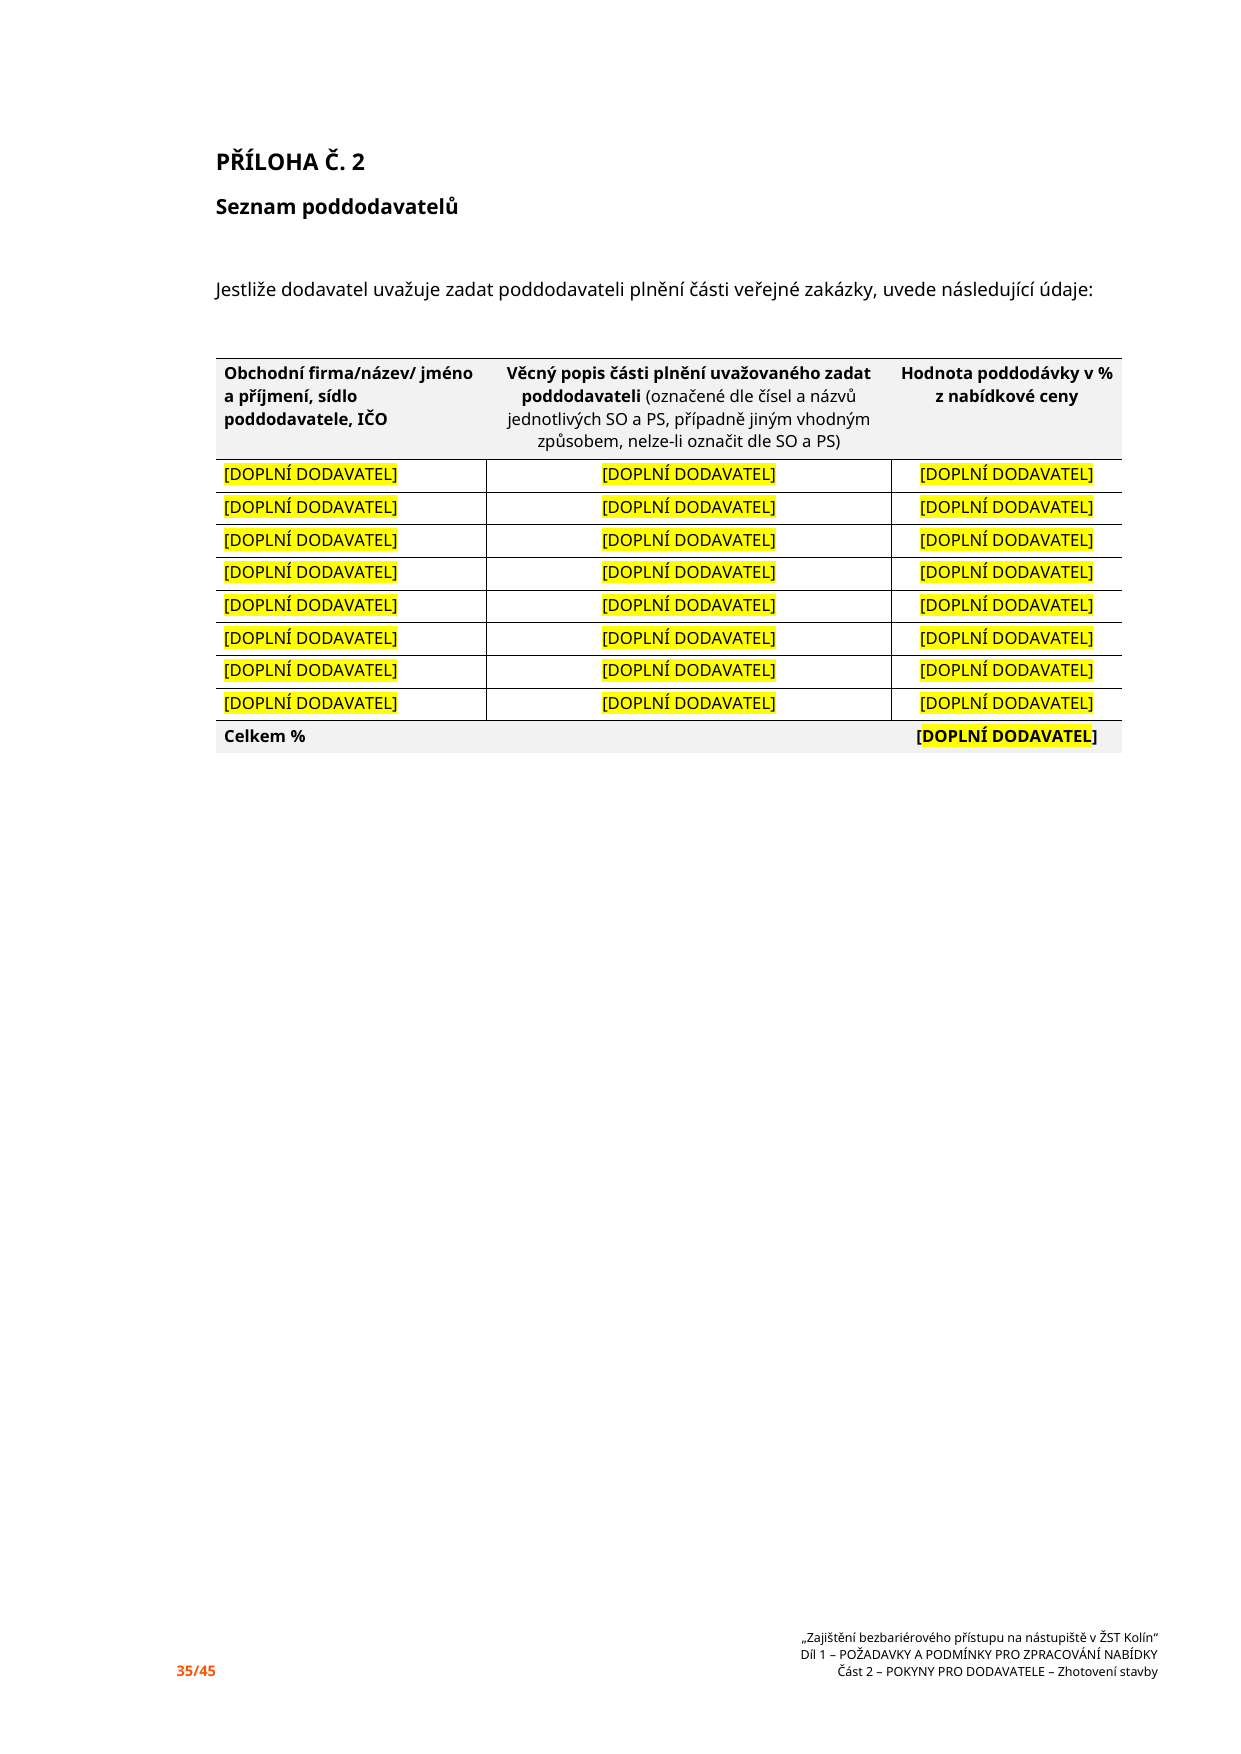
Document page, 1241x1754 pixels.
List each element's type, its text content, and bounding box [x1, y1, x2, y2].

table_header Věcný popis části plnění uvažovaného zadat poddodavateli (označené dle čísel a názvů jednotlivých SO a PS, případně jiným vhodným způsobem, nelze-li označit dle SO a PS) [486, 359, 891, 459]
table_cell [DOPLNÍ DODAVATEL] [216, 591, 486, 622]
table_cell [DOPLNÍ DODAVATEL] [487, 656, 891, 688]
table_cell [DOPLNÍ DODAVATEL] [892, 460, 1122, 491]
table_cell [DOPLNÍ DODAVATEL] [487, 591, 891, 622]
table_cell [DOPLNÍ DODAVATEL] [892, 689, 1122, 720]
table_cell [DOPLNÍ DODAVATEL] [216, 460, 486, 491]
text Příloha č. 2 [216, 146, 1122, 177]
table_header Hodnota poddodávky v % z nabídkové ceny [891, 359, 1122, 459]
table_cell [DOPLNÍ DODAVATEL] [216, 689, 486, 720]
table_cell Celkem % [216, 721, 486, 753]
table_cell [DOPLNÍ DODAVATEL] [892, 558, 1122, 589]
table_cell [DOPLNÍ DODAVATEL] [892, 493, 1122, 524]
table_cell [DOPLNÍ DODAVATEL] [487, 525, 891, 557]
table_cell [DOPLNÍ DODAVATEL] [216, 623, 486, 655]
table_cell [DOPLNÍ DODAVATEL] [487, 623, 891, 655]
table_cell [DOPLNÍ DODAVATEL] [216, 656, 486, 688]
table_cell [DOPLNÍ DODAVATEL] [216, 493, 486, 524]
table_cell [486, 721, 891, 753]
table_cell [DOPLNÍ DODAVATEL] [891, 721, 1122, 753]
table_cell [DOPLNÍ DODAVATEL] [892, 525, 1122, 557]
table_cell [DOPLNÍ DODAVATEL] [216, 558, 486, 589]
table_cell [DOPLNÍ DODAVATEL] [892, 591, 1122, 622]
table_cell [DOPLNÍ DODAVATEL] [216, 525, 486, 557]
table_cell [DOPLNÍ DODAVATEL] [487, 493, 891, 524]
table_header Obchodní firma/název/ jméno a příjmení, sídlo poddodavatele, IČO [216, 359, 486, 459]
table_cell [DOPLNÍ DODAVATEL] [892, 623, 1122, 655]
table_cell [DOPLNÍ DODAVATEL] [892, 656, 1122, 688]
table_cell [DOPLNÍ DODAVATEL] [487, 689, 891, 720]
text Seznam poddodavatelů [216, 192, 1122, 221]
table_cell [DOPLNÍ DODAVATEL] [487, 460, 891, 491]
table_cell [DOPLNÍ DODAVATEL] [487, 558, 891, 589]
text Jestliže dodavatel uvažuje zadat poddodavateli plnění části veřejné zakázky, uvede následující údaje: [216, 277, 1122, 302]
